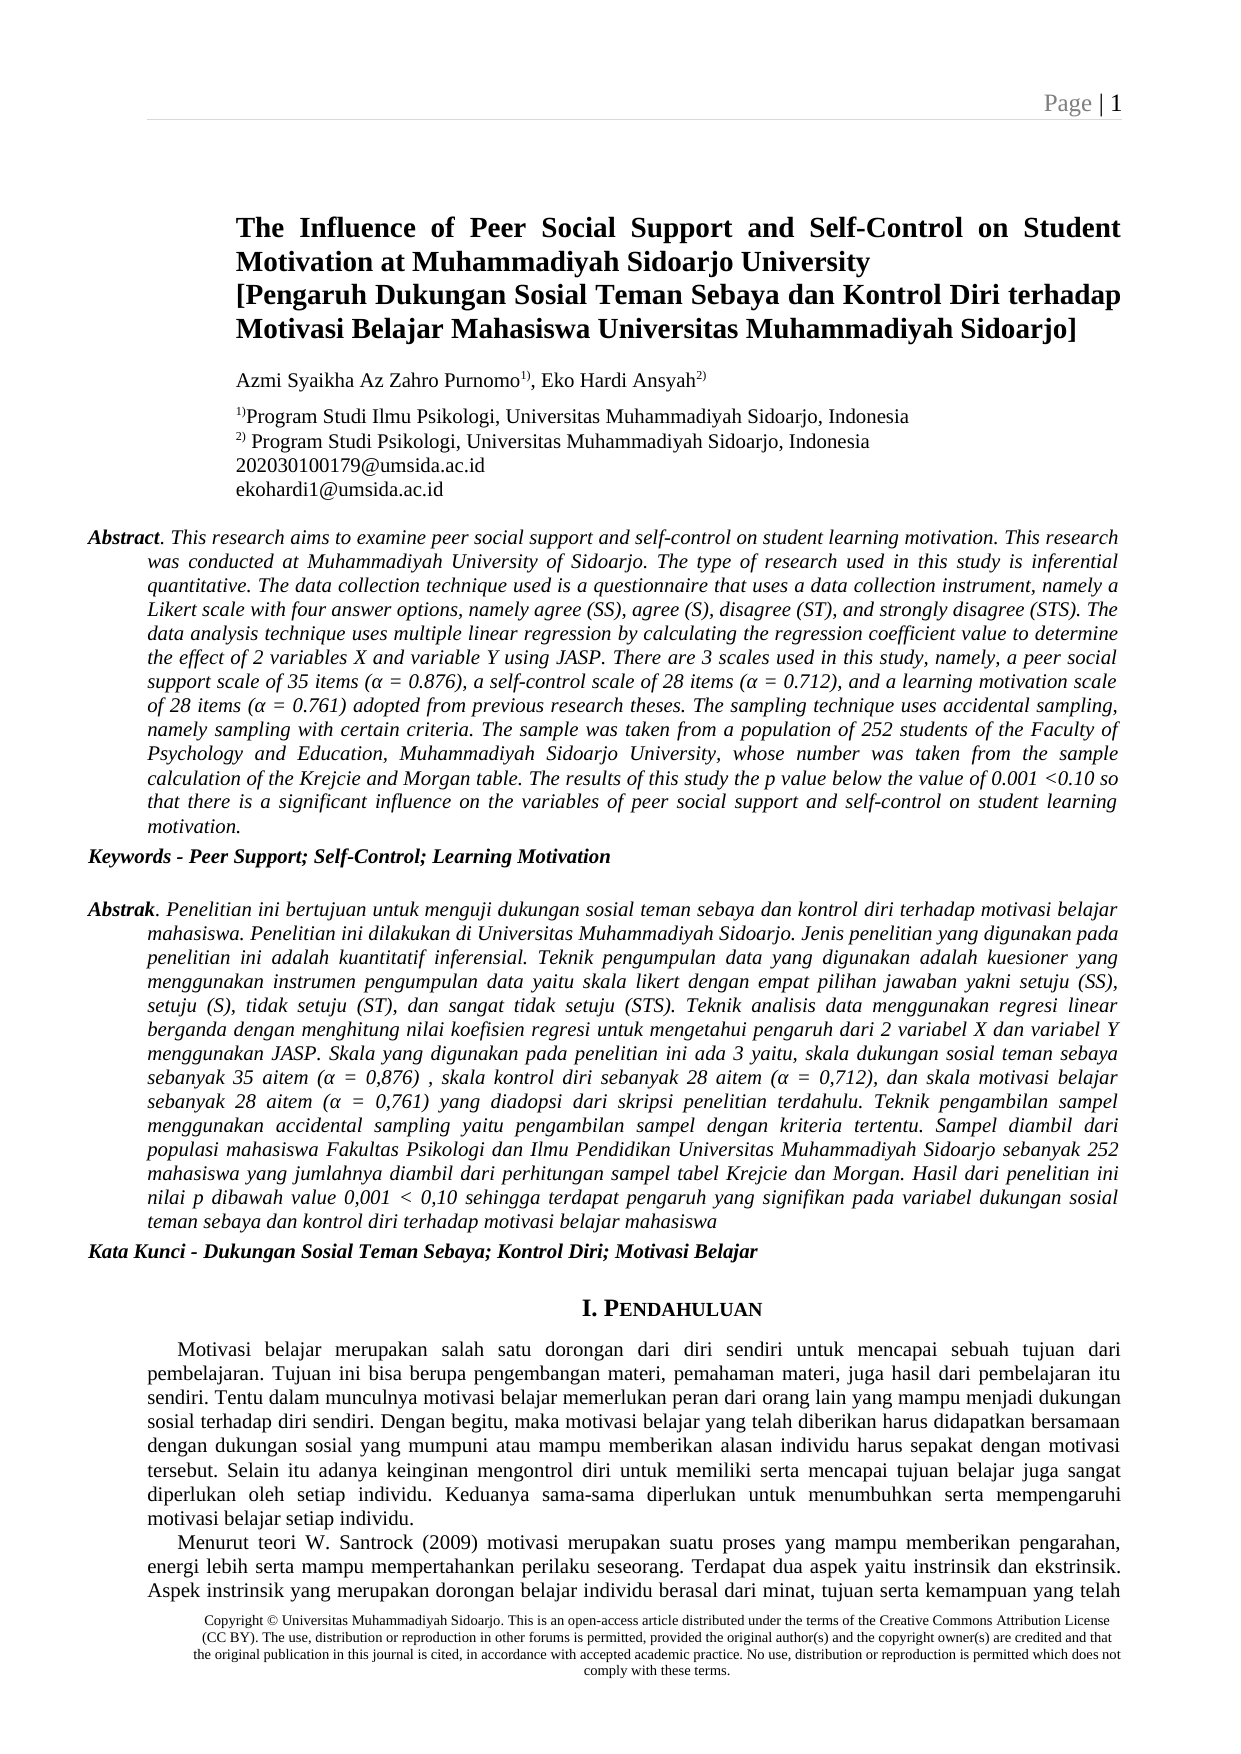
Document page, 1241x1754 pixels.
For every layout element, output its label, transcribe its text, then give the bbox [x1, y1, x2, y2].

text [Pengaruh Dukungan Sosial Teman Sebaya dan Kontrol Diri terhadap Motivasi Belajar Mahasiswa Universitas Muhammadiyah Sidoarjo] [236, 277, 1122, 344]
subtitle I. Pendahuluan [147, 1293, 1122, 1322]
text Abstract. This research aims to examine peer social support and self-control on student learning motivation. This research was conducted at Muhammadiyah University of Sidoarjo. The type of research used in this study is inferential quantitative. The data collection technique used is a questionnaire that uses a data collection instrument, namely a Likert scale with four answer options, namely agree (SS), agree (S), disagree (ST), and strongly disagree (STS). The data analysis technique uses multiple linear regression by calculating the regression coefficient value to determine the effect of 2 variables X and variable Y using JASP. There are 3 scales used in this study, namely, a peer social support scale of 35 items (α = 0.876), a self-control scale of 28 items (α = 0.712), and a learning motivation scale of 28 items (α = 0.761) adopted from previous research theses. The sampling technique uses accidental sampling, namely sampling with certain criteria. The sample was taken from a population of 252 students of the Faculty of Psychology and Education, Muhammadiyah Sidoarjo University, whose number was taken from the sample calculation of the Krejcie and Morgan table. The results of this study the p value below the value of 0.001 <0.10 so that there is a significant influence on the variables of peer social support and self-control on student learning motivation. [88, 525, 1122, 838]
text The Influence of Peer Social Support and Self-Control on Student Motivation at Muhammadiyah Sidoarjo University [236, 210, 1122, 277]
text Keywords - Peer Support; Self-Control; Learning Motivation [88, 844, 1122, 868]
text Azmi Syaikha Az Zahro Purnomo1), Eko Hardi Ansyah2) [236, 368, 1122, 392]
text ekohardi1@umsida.ac.id [236, 477, 1122, 501]
text 202030100179@umsida.ac.id [236, 453, 1122, 477]
text Abstrak. Penelitian ini bertujuan untuk menguji dukungan sosial teman sebaya dan kontrol diri terhadap motivasi belajar mahasiswa. Penelitian ini dilakukan di Universitas Muhammadiyah Sidoarjo. Jenis penelitian yang digunakan pada penelitian ini adalah kuantitatif inferensial. Teknik pengumpulan data yang digunakan adalah kuesioner yang menggunakan instrumen pengumpulan data yaitu skala likert dengan empat pilihan jawaban yakni setuju (SS), setuju (S), tidak setuju (ST), dan sangat tidak setuju (STS). Teknik analisis data menggunakan regresi linear berganda dengan menghitung nilai koefisien regresi untuk mengetahui pengaruh dari 2 variabel X dan variabel Y menggunakan JASP. Skala yang digunakan pada penelitian ini ada 3 yaitu, skala dukungan sosial teman sebaya sebanyak 35 aitem (α = 0,876) , skala kontrol diri sebanyak 28 aitem (α = 0,712), dan skala motivasi belajar sebanyak 28 aitem (α = 0,761) yang diadopsi dari skripsi penelitian terdahulu. Teknik pengambilan sampel menggunakan accidental sampling yaitu pengambilan sampel dengan kriteria tertentu. Sampel diambil dari populasi mahasiswa Fakultas Psikologi dan Ilmu Pendidikan Universitas Muhammadiyah Sidoarjo sebanyak 252 mahasiswa yang jumlahnya diambil dari perhitungan sampel tabel Krejcie dan Morgan. Hasil dari penelitian ini nilai p dibawah value 0,001 < 0,10 sehingga terdapat pengaruh yang signifikan pada variabel dukungan sosial teman sebaya dan kontrol diri terhadap motivasi belajar mahasiswa [88, 896, 1122, 1233]
text Kata Kunci - Dukungan Sosial Teman Sebaya; Kontrol Diri; Motivasi Belajar [88, 1239, 1122, 1263]
text 1)Program Studi Ilmu Psikologi, Universitas Muhammadiyah Sidoarjo, Indonesia [236, 404, 1122, 428]
text 2) Program Studi Psikologi, Universitas Muhammadiyah Sidoarjo, Indonesia [236, 428, 1122, 453]
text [147, 1530, 1122, 1602]
text Motivasi belajar merupakan salah satu dorongan dari diri sendiri untuk mencapai sebuah tujuan dari pembelajaran. Tujuan ini bisa berupa pengembangan materi, pemahaman materi, juga hasil dari pembelajaran itu sendiri. Tentu dalam munculnya motivasi belajar memerlukan peran dari orang lain yang mampu menjadi dukungan sosial terhadap diri sendiri. Dengan begitu, maka motivasi belajar yang telah diberikan harus didapatkan bersamaan dengan dukungan sosial yang mumpuni atau mampu memberikan alasan individu harus sepakat dengan motivasi tersebut. Selain itu adanya keinginan mengontrol diri untuk memiliki serta mencapai tujuan belajar juga sangat diperlukan oleh setiap individu. Keduanya sama-sama diperlukan untuk menumbuhkan serta mempengaruhi motivasi belajar setiap individu. [147, 1337, 1122, 1530]
